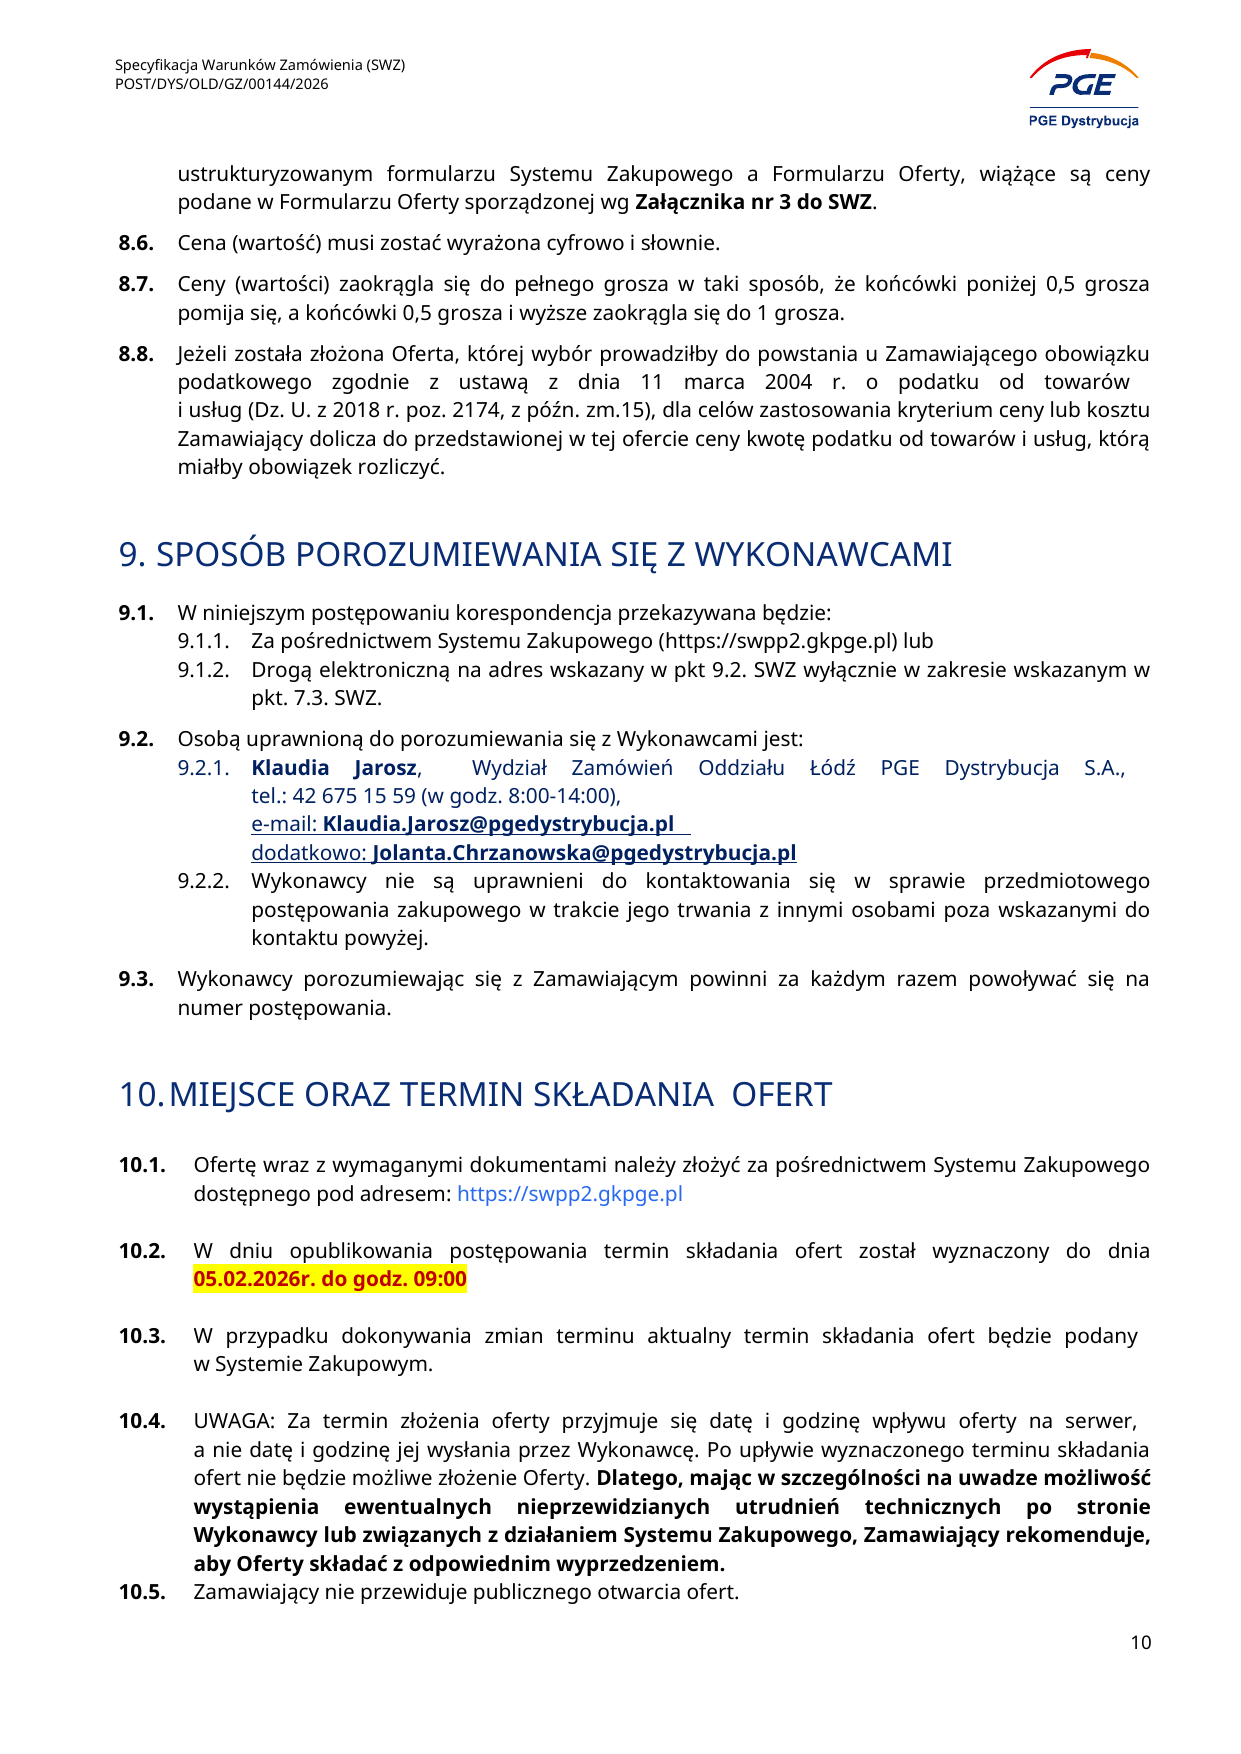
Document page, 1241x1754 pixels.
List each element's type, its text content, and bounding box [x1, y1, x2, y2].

list Klaudia Jarosz, Wydział Zamówień Oddziału Łódź PGE Dystrybucja S.A., tel.: 42 675 15 59 (w godz. 8:00-14:00), [177, 753, 1152, 809]
list W przypadku dokonywania zmian terminu aktualny termin składania ofert będzie podany w Systemie Zakupowym. [118, 1321, 1152, 1378]
list Za pośrednictwem Systemu Zakupowego (https://swpp2.gkpge.pl) lub [177, 626, 1152, 655]
subtitle MIEJSCE ORAZ TERMIN SKŁADANIA OFERT [118, 1071, 1152, 1116]
list Wykonawcy porozumiewając się z Zamawiającym powinni za każdym razem powoływać się na numer postępowania. [118, 964, 1152, 1021]
list Ofertę wraz z wymaganymi dokumentami należy złożyć za pośrednictwem Systemu Zakupowego dostępnego pod adresem: https://swpp2.gkpge.pl [118, 1151, 1152, 1207]
list W niniejszym postępowaniu korespondencja przekazywana będzie: [118, 598, 1152, 626]
list W dniu opublikowania postępowania termin składania ofert został wyznaczony do dnia 05.02.2026r. do godz. 09:00 [118, 1236, 1152, 1293]
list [118, 159, 1152, 216]
list Wykonawcy nie są uprawnieni do kontaktowania się w sprawie przedmiotowego postępowania zakupowego w trakcie jego trwania z innymi osobami poza wskazanymi do kontaktu powyżej. [177, 866, 1152, 952]
subtitle SPOSÓB POROZUMIEWANIA SIĘ Z WYKONAWCAMI [118, 531, 1152, 576]
list UWAGA: Za termin złożenia oferty przyjmuje się datę i godzinę wpływu oferty na serwer, a nie datę i godzinę jej wysłania przez Wykonawcę. Po upływie wyznaczonego terminu składania ofert nie będzie możliwe złożenie Oferty. Dlatego, mając w szczególności na uwadze możliwość wystąpienia ewentualnych nieprzewidzianych utrudnień technicznych po stronie Wykonawcy lub związanych z działaniem Systemu Zakupowego, Zamawiający rekomenduje, aby Oferty składać z odpowiednim wyprzedzeniem. [118, 1406, 1152, 1577]
list Zamawiający nie przewiduje publicznego otwarcia ofert. [118, 1577, 1152, 1606]
list Jeżeli została złożona Oferta, której wybór prowadziłby do powstania u Zamawiającego obowiązku podatkowego zgodnie z ustawą z dnia 11 marca 2004 r. o podatku od towarów i usług (Dz. U. z 2018 r. poz. 2174, z późn. zm.15), dla celów zastosowania kryterium ceny lub kosztu Zamawiający dolicza do przedstawionej w tej ofercie ceny kwotę podatku od towarów i usług, którą miałby obowiązek rozliczyć. [118, 339, 1152, 481]
list e-mail: Klaudia.Jarosz@pgedystrybucja.pl [251, 809, 1152, 838]
list Osobą uprawnioną do porozumiewania się z Wykonawcami jest: [118, 724, 1152, 753]
list dodatkowo: Jolanta.Chrzanowska@pgedystrybucja.pl [251, 838, 1152, 866]
list Cena (wartość) musi zostać wyrażona cyfrowo i słownie. [118, 228, 1152, 257]
list Ceny (wartości) zaokrągla się do pełnego grosza w taki sposób, że końcówki poniżej 0,5 grosza pomija się, a końcówki 0,5 grosza i wyższe zaokrągla się do 1 grosza. [118, 269, 1152, 326]
list Drogą elektroniczną na adres wskazany w pkt 9.2. SWZ wyłącznie w zakresie wskazanym w pkt. 7.3. SWZ. [177, 655, 1152, 712]
